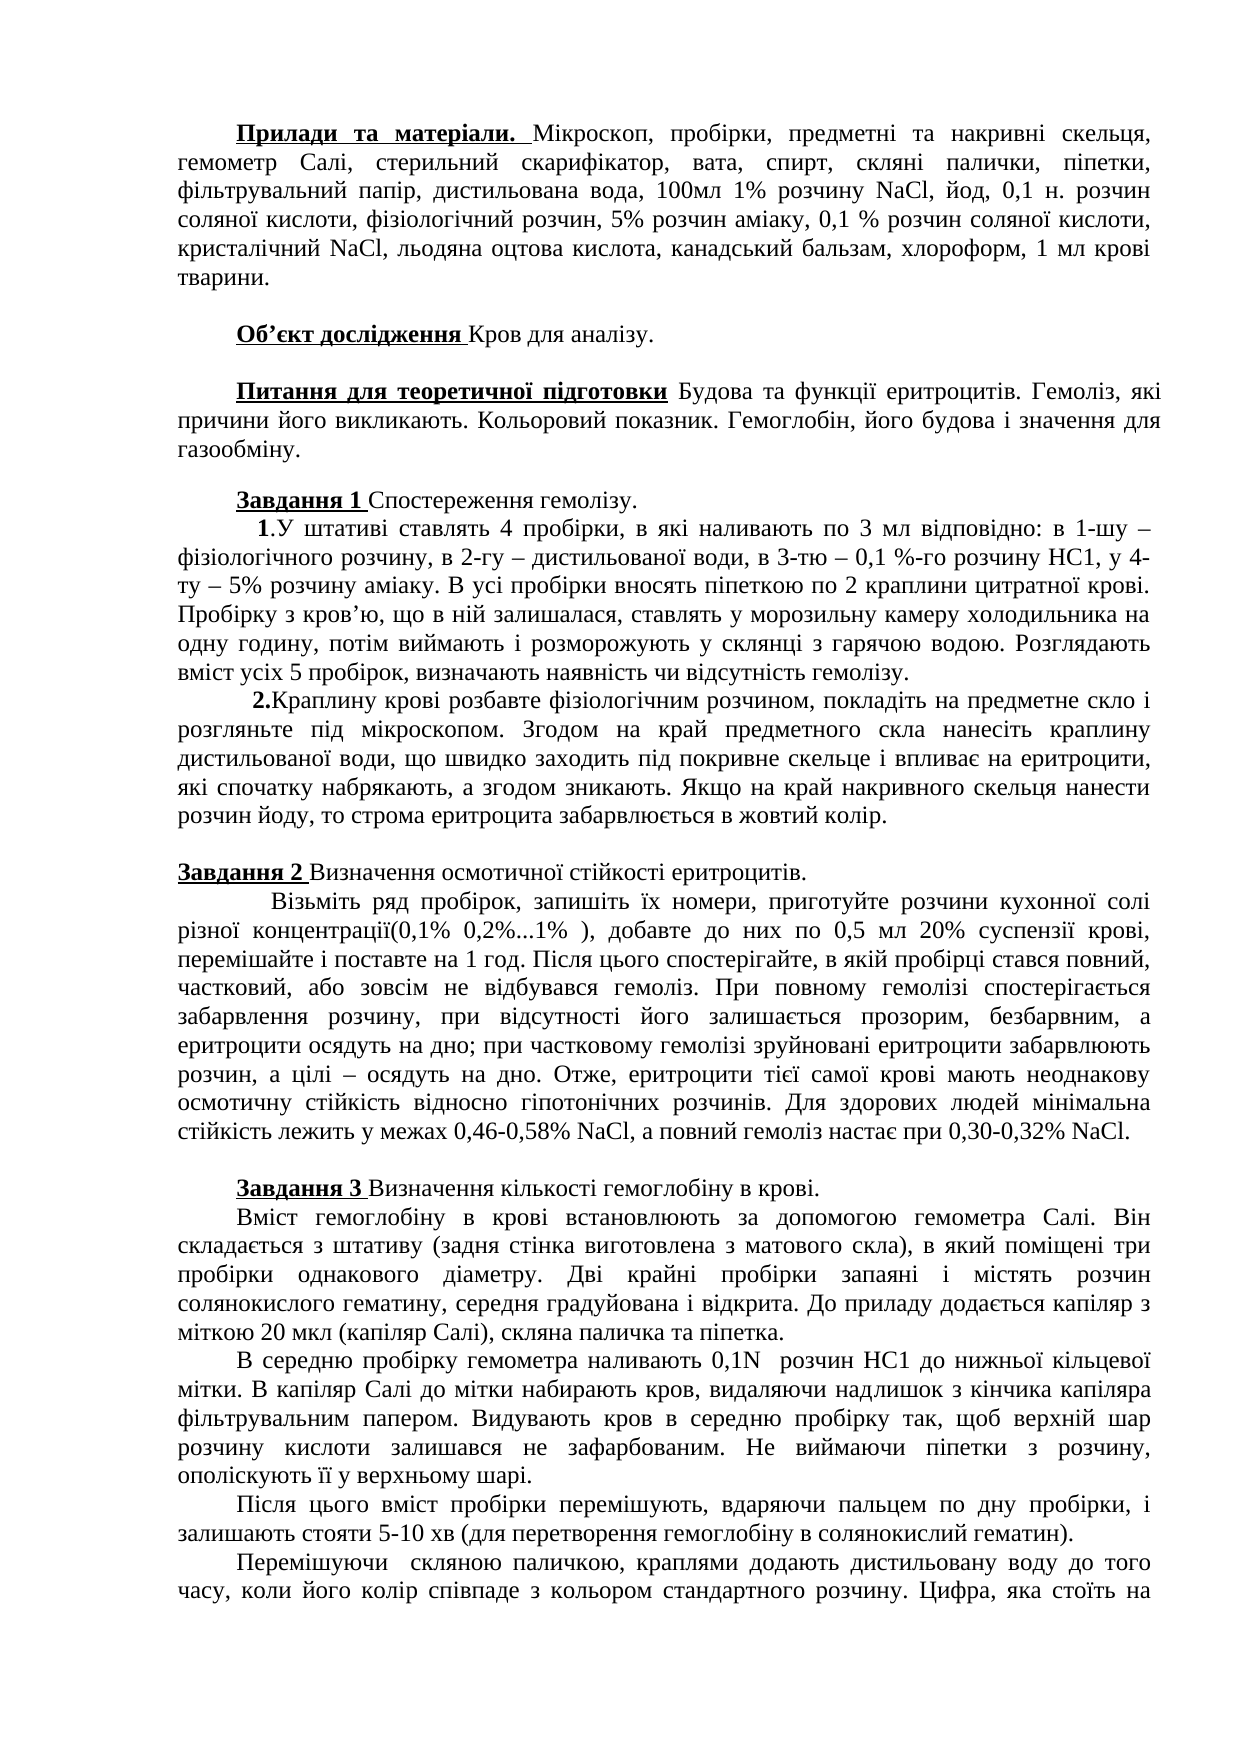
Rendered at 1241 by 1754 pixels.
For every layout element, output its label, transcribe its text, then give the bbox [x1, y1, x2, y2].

text Завдання 1 Спостереження гемолізу. [177, 491, 1150, 513]
text Завдання 3 Визначення кількості гемоглобіну в крові. [177, 1173, 1152, 1202]
text 2.Краплину крові розбавте фізіологічним розчином, покладіть на предметне скло і розгляньте під мікроскопом. Згодом на край предметного скла нанесіть краплину дистильованої води, що швидко заходить під покривне скельце і впливає на еритроцити, які спочатку набрякають, а згодом зникають. Якщо на край накривного скельця нанести розчин йоду, то строма еритроцита забарвлюється в жовтий колір. [177, 686, 1152, 829]
text Питання для теоретичної підготовки Будова та функції еритроцитів. Гемоліз, які причини його викликають. Кольоровий показник. Гемоглобін, його будова і значення для газообміну. [177, 376, 1162, 462]
text Прилади та матеріали. Мікроскоп, пробірки, предметні та накривні скельця, гемометр Салі, стерильний скарифікатор, вата, спирт, скляні палички, піпетки, фільтрувальний папір, дистильована вода, 100мл 1% розчину NaCl, йод, 0,1 н. розчин соляної кислоти, фізіологічний розчин, 5% розчин аміаку, 0,1 % розчин соляної кислоти, кристалічний NaCl, льодяна оцтова кислота, канадський бальзам, хлороформ, 1 мл крові тварини. [177, 118, 1152, 291]
text 1.У штативі ставлять 4 пробірки, в які наливають по 3 мл відповідно: в 1-шу – фізіологічного розчину, в 2-гу – дистильованої води, в 3-тю – 0,1 %-го розчину НС1, у 4-ту – 5% розчину аміаку. В усі пробірки вносять піпеткою по 2 краплини цитратної крові. Пробірку з кров’ю, що в ній залишалася, ставлять у морозильну камеру холодильника на одну годину, потім виймають і розморожують у склянці з гарячою водою. Розглядають вміст усіх 5 пробірок, визначають наявність чи відсутність гемолізу. [177, 513, 1152, 686]
text Вміст гемоглобіну в крові встановлюють за допомогою гемометра Салі. Він складається з штативу (задня стінка виготовлена з матового скла), в який поміщені три пробірки однакового діаметру. Дві крайні пробірки запаяні і містять розчин солянокислого гематину, середня градуйована і відкрита. До приладу додається капіляр з міткою 20 мкл (капіляр Салі), скляна паличка та піпетка. [177, 1202, 1152, 1345]
text Об’єкт дослідження Кров для аналізу. [177, 319, 1152, 347]
text В середню пробірку гемометра наливають 0,1N розчин НС1 до нижньої кільцевої мітки. В капіляр Салі до мітки набирають кров, видаляючи надлишок з кінчика капіляра фільтрувальним папером. Видувають кров в середню пробірку так, щоб верхній шар розчину кислоти залишався не зафарбованим. Не виймаючи піпетки з розчину, ополіскують її у верхньому шарі. [177, 1345, 1152, 1489]
text Після цього вміст пробірки перемішують, вдаряючи пальцем по дну пробірки, і залишають стояти 5-10 хв (для перетворення гемоглобіну в солянокислий гематин). [177, 1489, 1152, 1547]
text Завдання 2 Визначення осмотичної стійкості еритроцитів. [177, 829, 1152, 886]
text Візьміть ряд пробірок, запишіть їх номери, приготуйте розчини кухонної солі різної концентрації(0,1% 0,2%...1% ), добавте до них по 0,5 мл 20% суспензії крові, перемішайте і поставте на 1 год. Після цього спостерігайте, в якій пробірці стався повний, частковий, або зовсім не відбувався гемоліз. При повному гемолізі спостерігається забарвлення розчину, при відсутності його залишається прозорим, безбарвним, а еритроцити осядуть на дно; при частковому гемолізі зруйновані еритроцити забарвлюють розчин, а цілі – осядуть на дно. Отже, еритроцити тієї самої крові мають неоднакову осмотичну стійкість відносно гіпотонічних розчинів. Для здорових людей мінімальна стійкість лежить у межах 0,46-0,58% NaCl, а повний гемоліз настає при 0,30-0,32% NaCl. [177, 886, 1152, 1145]
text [177, 1547, 1152, 1604]
